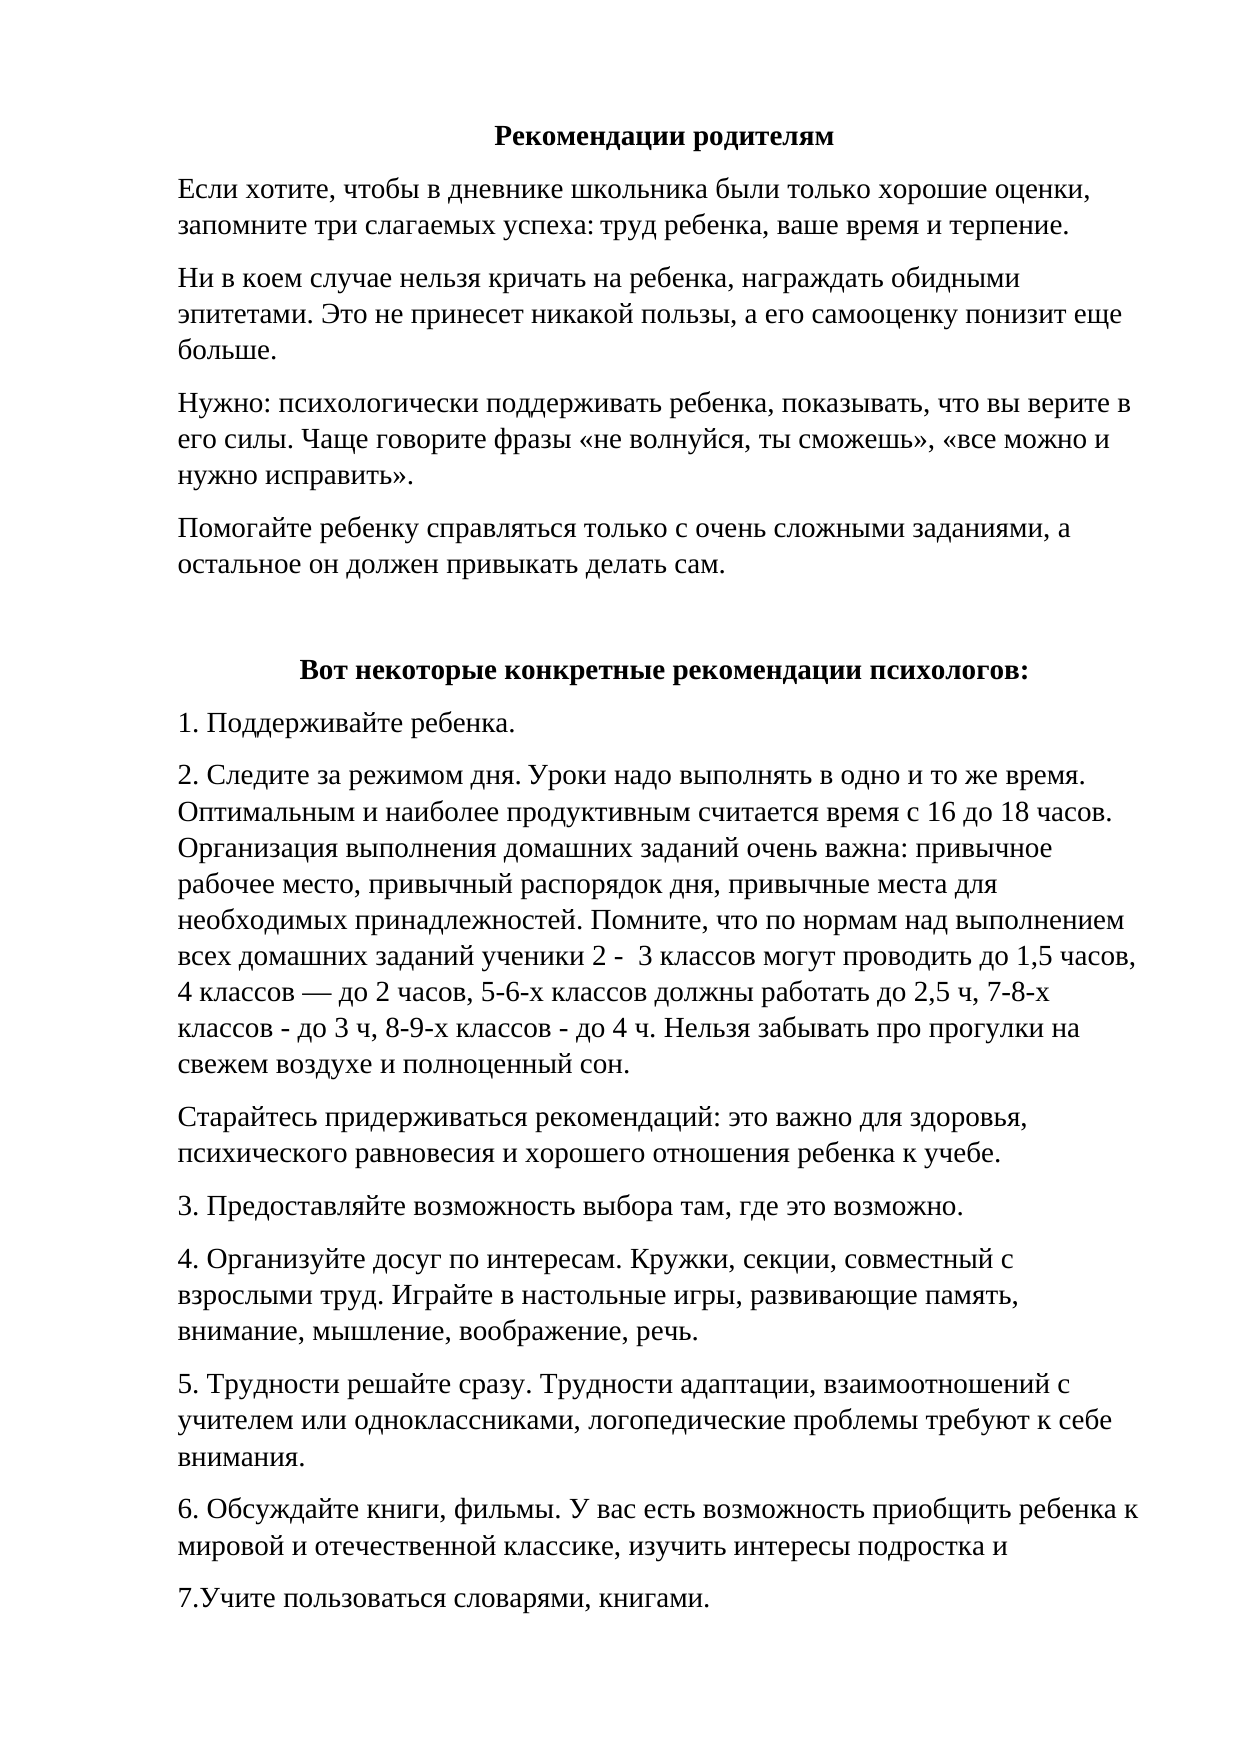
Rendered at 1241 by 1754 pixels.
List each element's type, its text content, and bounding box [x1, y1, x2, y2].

text Помогайте ребенку справляться только с очень сложными заданиями, а остальное он должен привыкать делать сам. [177, 510, 1152, 580]
text Нужно: психологически поддерживать ребенка, показывать, что вы верите в его силы. Чаще говорите фразы «не волнуйся, ты сможешь», «все можно и нужно исправить». [177, 385, 1152, 491]
text 1. Поддерживайте ребенка. [177, 705, 1152, 738]
text 5. Трудности решайте сразу. Трудности адаптации, взаимоотношений с учителем или одноклассниками, логопедические проблемы требуют к себе внимания. [177, 1366, 1152, 1472]
text 2. Следите за режимом дня. Уроки надо выполнять в одно и то же время. Оптимальным и наиболее продуктивным считается время с 16 до 18 часов. Организация выполнения домашних заданий очень важна: привычное рабочее место, привычный распорядок дня, привычные места для необходимых принадлежностей. Помните, что по нормам над выполнением всех домашних заданий ученики 2 - 3 классов могут проводить до 1,5 часов, 4 классов — до 2 часов, 5-6-х классов должны работать до 2,5 ч, 7-8-х классов - до 3 ч, 8-9-х классов - до 4 ч. Нельзя забывать про прогулки на свежем воздухе и полноценный сон. [177, 757, 1152, 1080]
text 3. Предоставляйте возможность выбора там, где это возможно. [177, 1188, 1152, 1222]
text 6. Обсуждайте книги, фильмы. У вас есть возможность приобщить ребенка к мировой и отечественной классике, изучить интересы подростка и [177, 1491, 1152, 1561]
text Старайтесь придерживаться рекомендаций: это важно для здоровья, психического равновесия и хорошего отношения ребенка к учебе. [177, 1099, 1152, 1169]
text Если хотите, чтобы в дневнике школьника были только хорошие оценки, запомните три слагаемых успеха: труд ребенка, ваше время и терпение. [177, 171, 1152, 241]
text Ни в коем случае нельзя кричать на ребенка, награждать обидными эпитетами. Это не принесет никакой пользы, а его самооценку понизит еще больше. [177, 260, 1152, 366]
text Рекомендации родителям [177, 118, 1152, 152]
text 7.Учите пользоваться словарями, книгами. [177, 1580, 1152, 1614]
text 4. Организуйте досуг по интересам. Кружки, секции, совместный с взрослыми труд. Играйте в настольные игры, развивающие память, внимание, мышление, воображение, речь. [177, 1241, 1152, 1347]
text Вот некоторые конкретные рекомендации психологов: [177, 652, 1152, 685]
